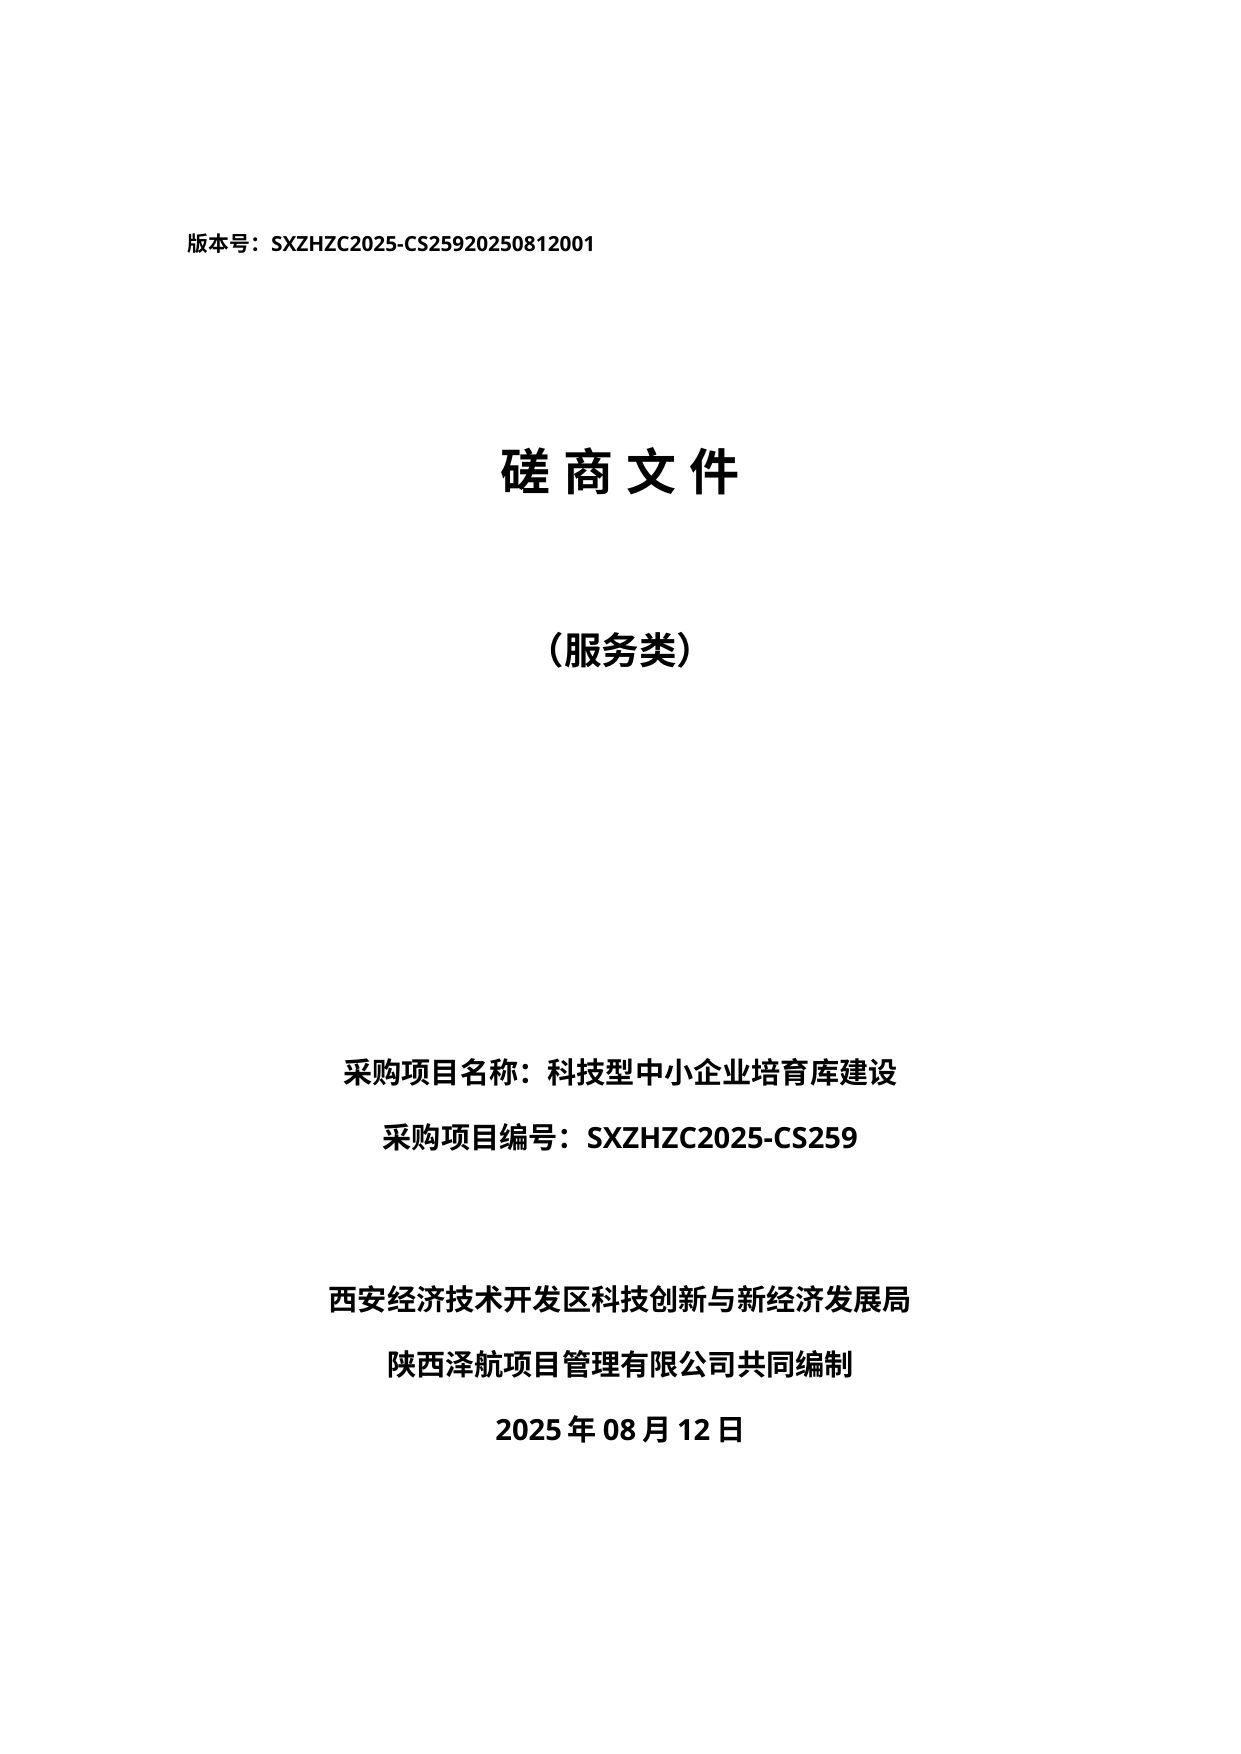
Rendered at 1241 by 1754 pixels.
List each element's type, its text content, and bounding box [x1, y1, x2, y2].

text 采购项目编号：SXZHZC2025-CS259 [187, 1104, 1053, 1267]
text 2025年08月12日 [187, 1397, 1053, 1462]
text 磋 商 文 件 [187, 422, 1053, 617]
text （服务类） [187, 617, 1053, 1039]
text 采购项目名称：科技型中小企业培育库建设 [187, 1039, 1053, 1104]
text 陕西泽航项目管理有限公司共同编制 [187, 1332, 1053, 1397]
text 西安经济技术开发区科技创新与新经济发展局 [187, 1267, 1053, 1332]
text 版本号：SXZHZC2025-CS25920250812001 [187, 227, 1053, 422]
